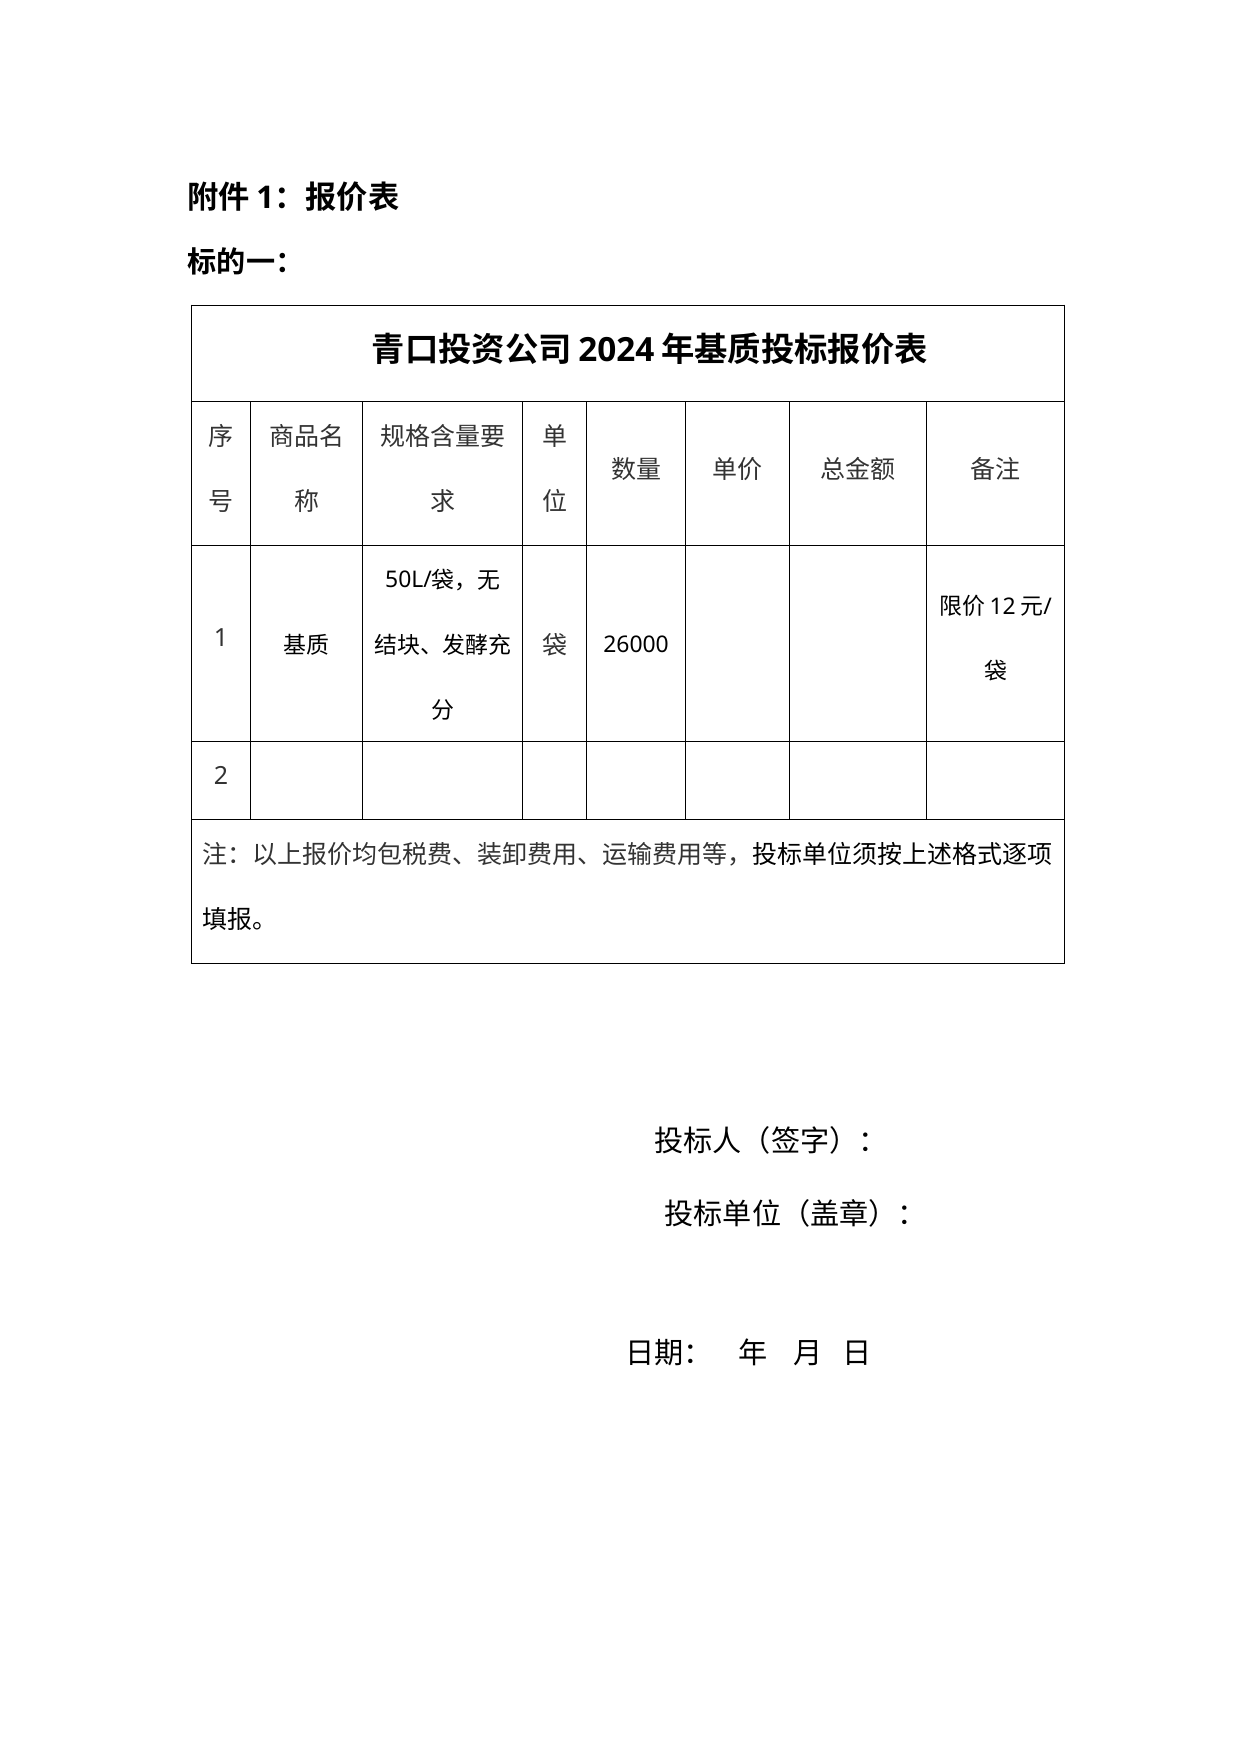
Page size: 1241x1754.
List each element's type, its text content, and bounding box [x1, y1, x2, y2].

table_cell 备注 [927, 402, 1064, 545]
table_cell 基质 [251, 546, 362, 741]
text 投标人（签字）： [187, 1110, 1053, 1162]
table_cell [686, 546, 789, 741]
table_cell 规格含量要求 [363, 402, 522, 545]
text 附件1：报价表 [187, 162, 1053, 227]
table_cell 26000 [587, 546, 685, 741]
table_cell [686, 742, 789, 819]
table_cell [587, 742, 685, 819]
table_cell 总金额 [790, 402, 926, 545]
text 日期： 年 月 日 [187, 1318, 1053, 1383]
table_cell 序号 [192, 402, 250, 545]
table_cell [927, 742, 1064, 819]
table_cell 50L/袋，无结块、发酵充分 [363, 546, 522, 741]
table_cell 单价 [686, 402, 789, 545]
table_cell 单位 [523, 402, 586, 545]
table_cell [363, 742, 522, 819]
table_cell 袋 [523, 546, 586, 741]
table_cell [251, 742, 362, 819]
text 标的一： [187, 227, 1053, 292]
table_cell [523, 742, 586, 819]
table_cell 商品名称 [251, 402, 362, 545]
table_cell [790, 742, 926, 819]
table_cell [790, 546, 926, 741]
table_cell 限价12元/袋 [927, 546, 1064, 741]
table_cell 2 [192, 742, 250, 819]
table_cell 注：以上报价均包税费、装卸费用、运输费用等，投标单位须按上述格式逐项填报。 [192, 820, 1064, 963]
text 投标单位（盖章）： [187, 1183, 1053, 1235]
table_header 青口投资公司2024年基质投标报价表 [192, 306, 1064, 401]
table_cell 1 [192, 546, 250, 741]
table_cell 数量 [587, 402, 685, 545]
